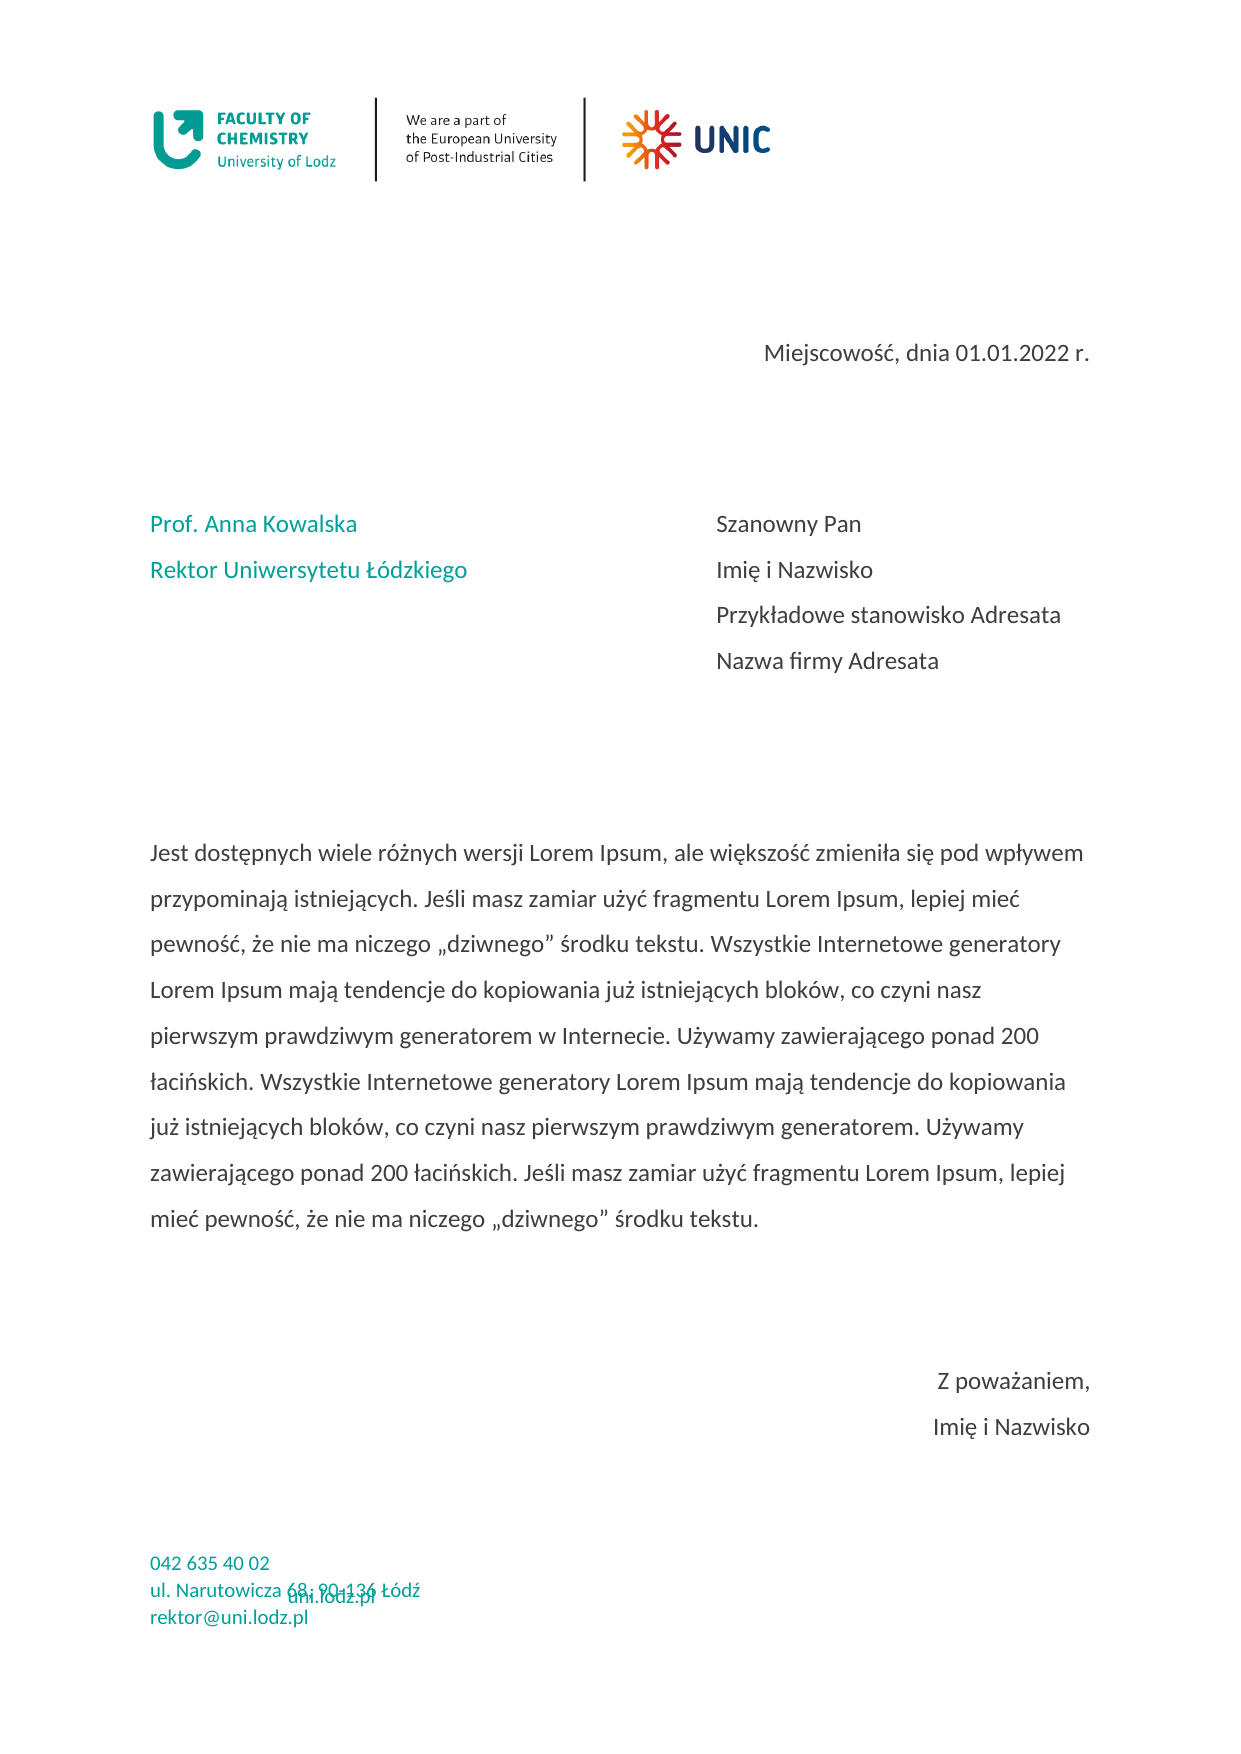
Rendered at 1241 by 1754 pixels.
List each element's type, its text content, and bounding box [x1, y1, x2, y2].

text Rektor Uniwersytetu Łódzkiego [150, 554, 583, 584]
text Imię i Nazwisko [657, 554, 1090, 584]
text Z poważaniem, [150, 1365, 1090, 1396]
text Przykładowe stanowisko Adresata [657, 600, 1090, 630]
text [150, 837, 1090, 1233]
text Miejscowość, dnia 01.01.2022 r. [150, 337, 1090, 368]
text Prof. Anna Kowalska [150, 508, 583, 539]
picture [0, 2, 1241, 376]
text Imię i Nazwisko [150, 1411, 1090, 1441]
text Nazwa firmy Adresata [657, 645, 1090, 676]
text Szanowny Pan [657, 508, 1090, 539]
